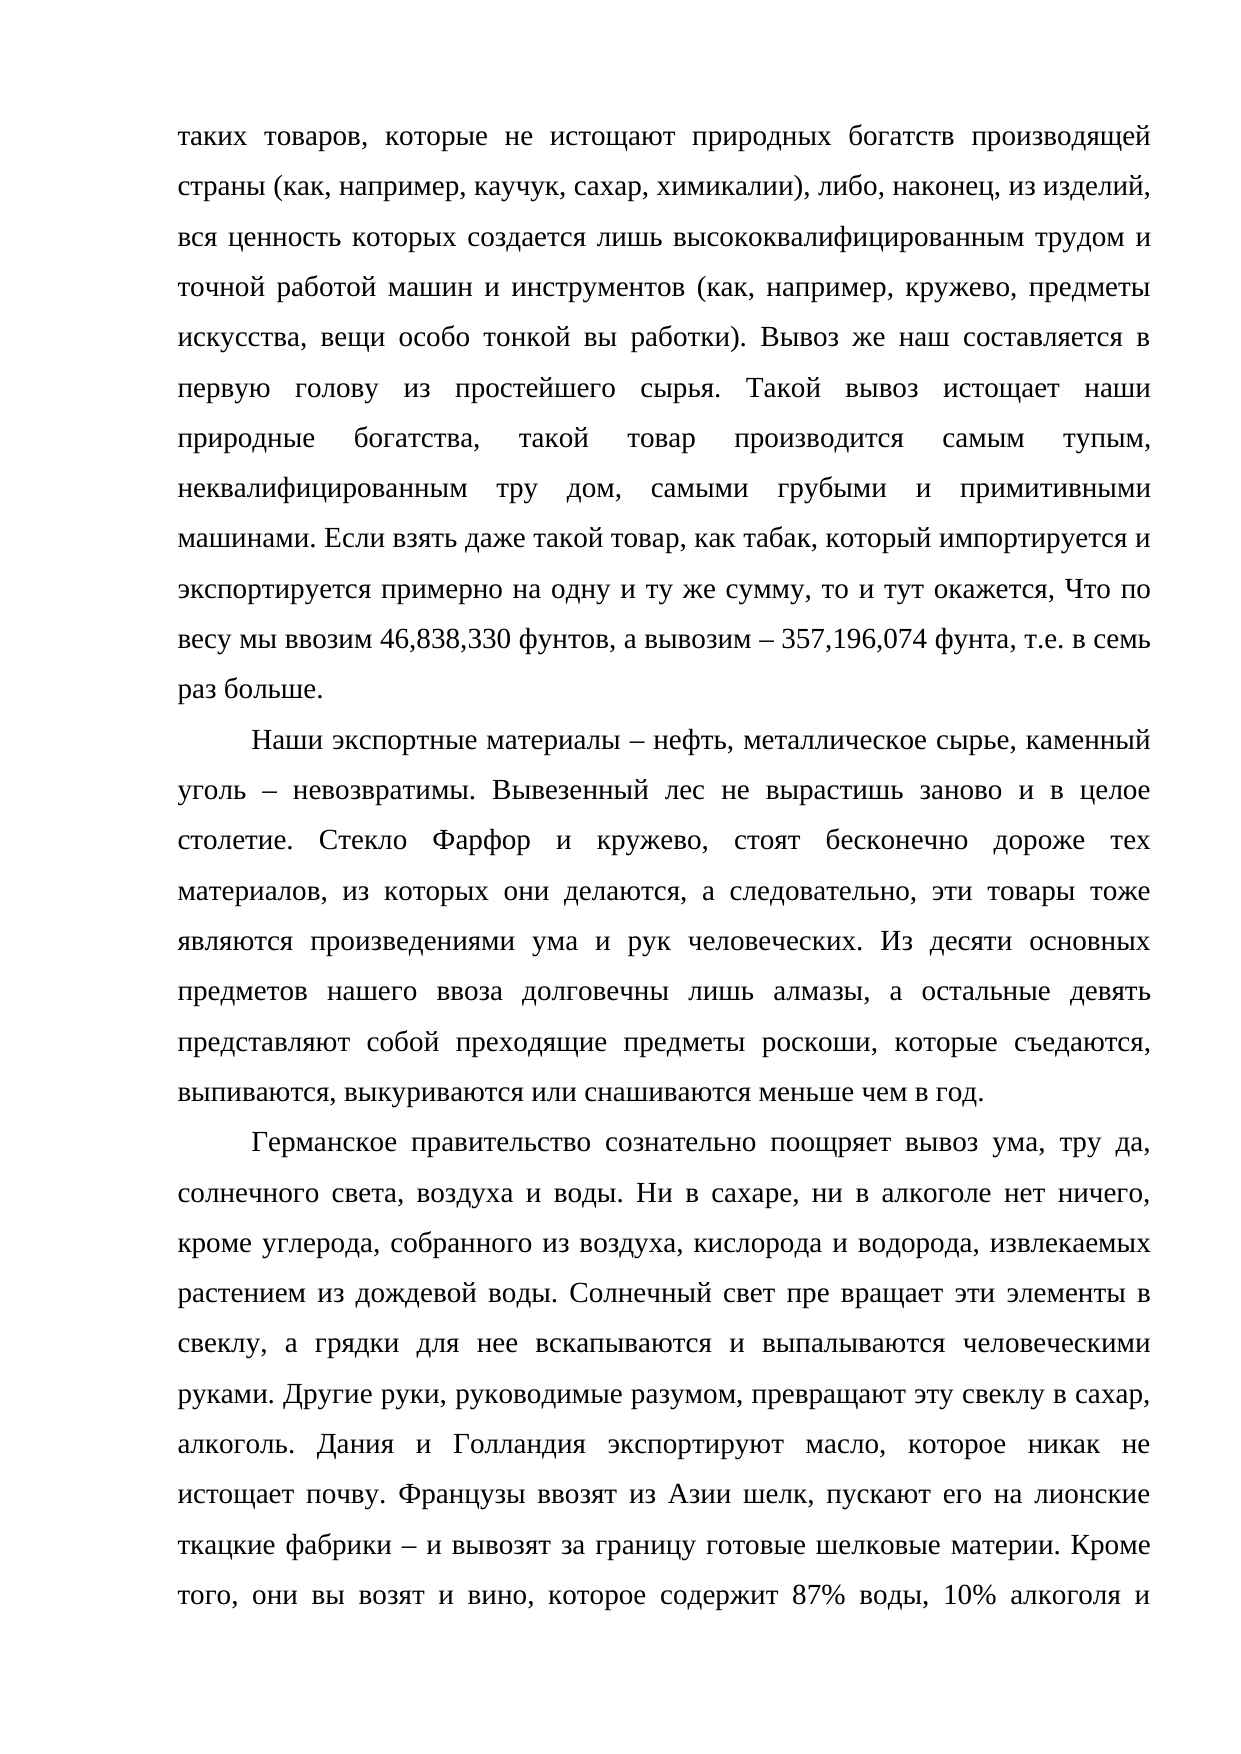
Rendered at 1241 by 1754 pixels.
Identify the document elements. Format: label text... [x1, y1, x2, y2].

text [177, 1124, 1152, 1611]
text Наши экспортные материалы – нефть, металлическое сырье, каменный уголь – невозвратимы. Вывезенный лес не вырастишь заново и в целое столетие. Стекло Фарфор и кружево, стоят бесконечно дороже тех материалов, из которых они делаются, а следовательно, эти товары тоже являются произведениями ума и рук человеческих. Из десяти основных предметов нашего ввоза долговечны лишь алмазы, а остальные девять представляют собой преходящие предметы роскоши, которые съедаются, выпиваются, выкуриваются или снашиваются меньше чем в год. [177, 722, 1152, 1108]
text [177, 118, 1152, 705]
